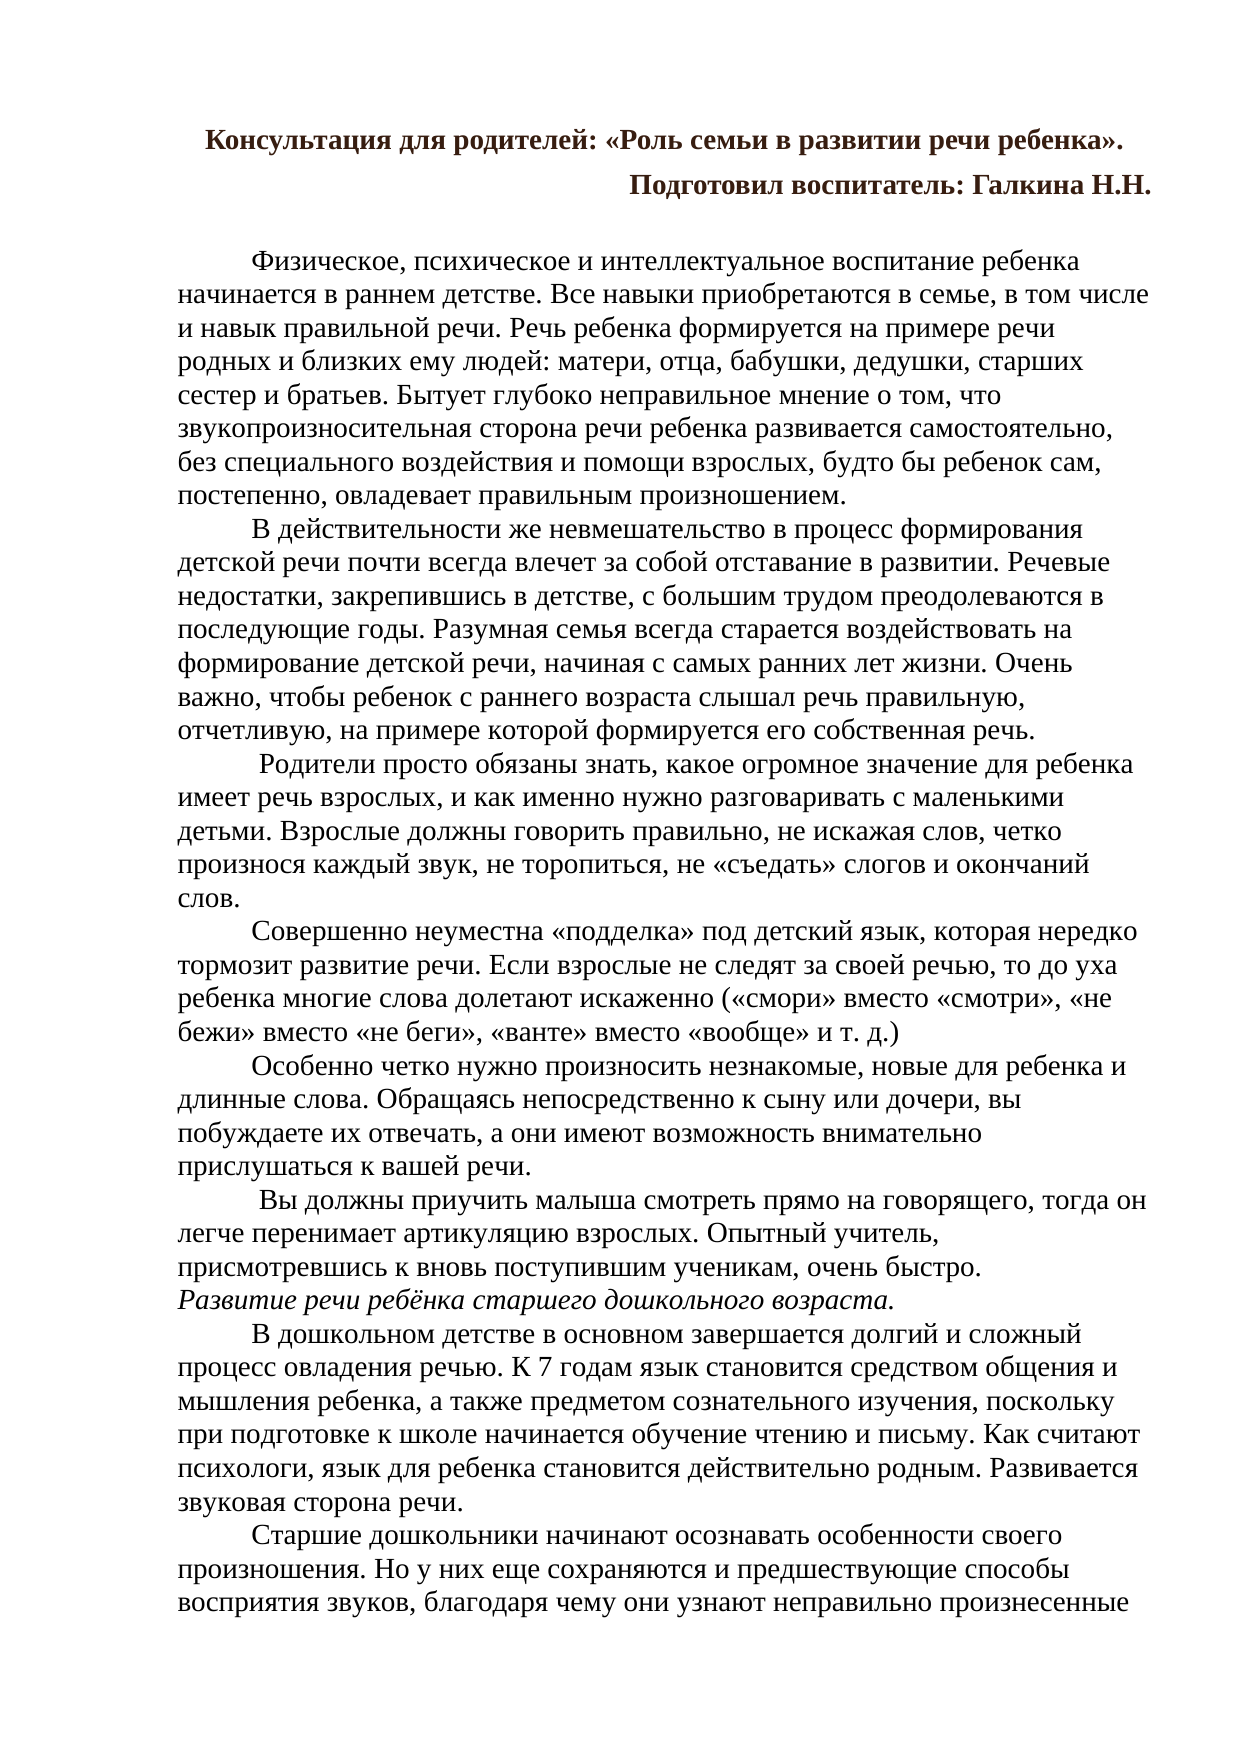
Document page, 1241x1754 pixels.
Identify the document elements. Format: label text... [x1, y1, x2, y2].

text В дошкольном детстве в основном завершается долгий и сложный процесс овладения речью. К 7 годам язык становится средством общения и мышления ребенка, а также предметом сознательного изучения, поскольку при подготовке к школе начинается обучение чтению и письму. Как считают психологи, язык для ребенка становится действительно родным. Развивается звуковая сторона речи. [177, 1316, 1152, 1517]
text Родители просто обязаны знать, какое огромное значение для ребенка имеет речь взрослых, и как именно нужно разговаривать с маленькими детьми. Взрослые должны говорить правильно, не искажая слов, четко произнося каждый звук, не торопиться, не «съедать» слогов и окончаний слов. [177, 746, 1152, 913]
text Развитие речи ребёнка старшего дошкольного возраста. [177, 1282, 1152, 1316]
text В действительности же невмешательство в процесс формирования детской речи почти всегда влечет за собой отставание в развитии. Речевые недостатки, закрепившись в детстве, с большим трудом преодолеваются в последующие годы. Разумная семья всегда старается воздействовать на формирование детской речи, начиная с самых ранних лет жизни. Очень важно, чтобы ребенок с раннего возраста слышал речь правильную, отчетливую, на примере которой формируется его собственная речь. [177, 511, 1152, 746]
text Физическое, психическое и интеллектуальное воспитание ребенка начинается в раннем детстве. Все навыки приобретаются в семье, в том числе и навык правильной речи. Речь ребенка формируется на примере речи родных и близких ему людей: матери, отца, бабушки, дедушки, старших сестер и братьев. Бытует глубоко неправильное мнение о том, что звукопроизносительная сторона речи ребенка развивается самостоятельно, без специального воздействия и помощи взрослых, будто бы ребенок сам, постепенно, овладевает правильным произношением. [177, 243, 1152, 511]
text Совершенно неуместна «подделка» под детский язык, которая нередко тормозит развитие речи. Если взрослые не следят за своей речью, то до уха ребенка многие слова долетают искаженно («смори» вместо «смотри», «не бежи» вместо «не беги», «ванте» вместо «вообще» и т. д.) [177, 913, 1152, 1048]
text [177, 1517, 1152, 1618]
text Подготовил воспитатель: Галкина Н.Н. [177, 163, 1152, 201]
text Консультация для родителей: «Роль семьи в развитии речи ребенка». [177, 118, 1152, 156]
text Вы должны приучить малыша смотреть прямо на говорящего, тогда он легче перенимает артикуляцию взрослых. Опытный учитель, присмотревшись к вновь поступившим ученикам, очень быстро. [177, 1182, 1152, 1282]
text Особенно четко нужно произносить незнакомые, новые для ребенка и длинные слова. Обращаясь непосредственно к сыну или дочери, вы побуждаете их отвечать, а они имеют возможность внимательно прислушаться к вашей речи. [177, 1048, 1152, 1182]
